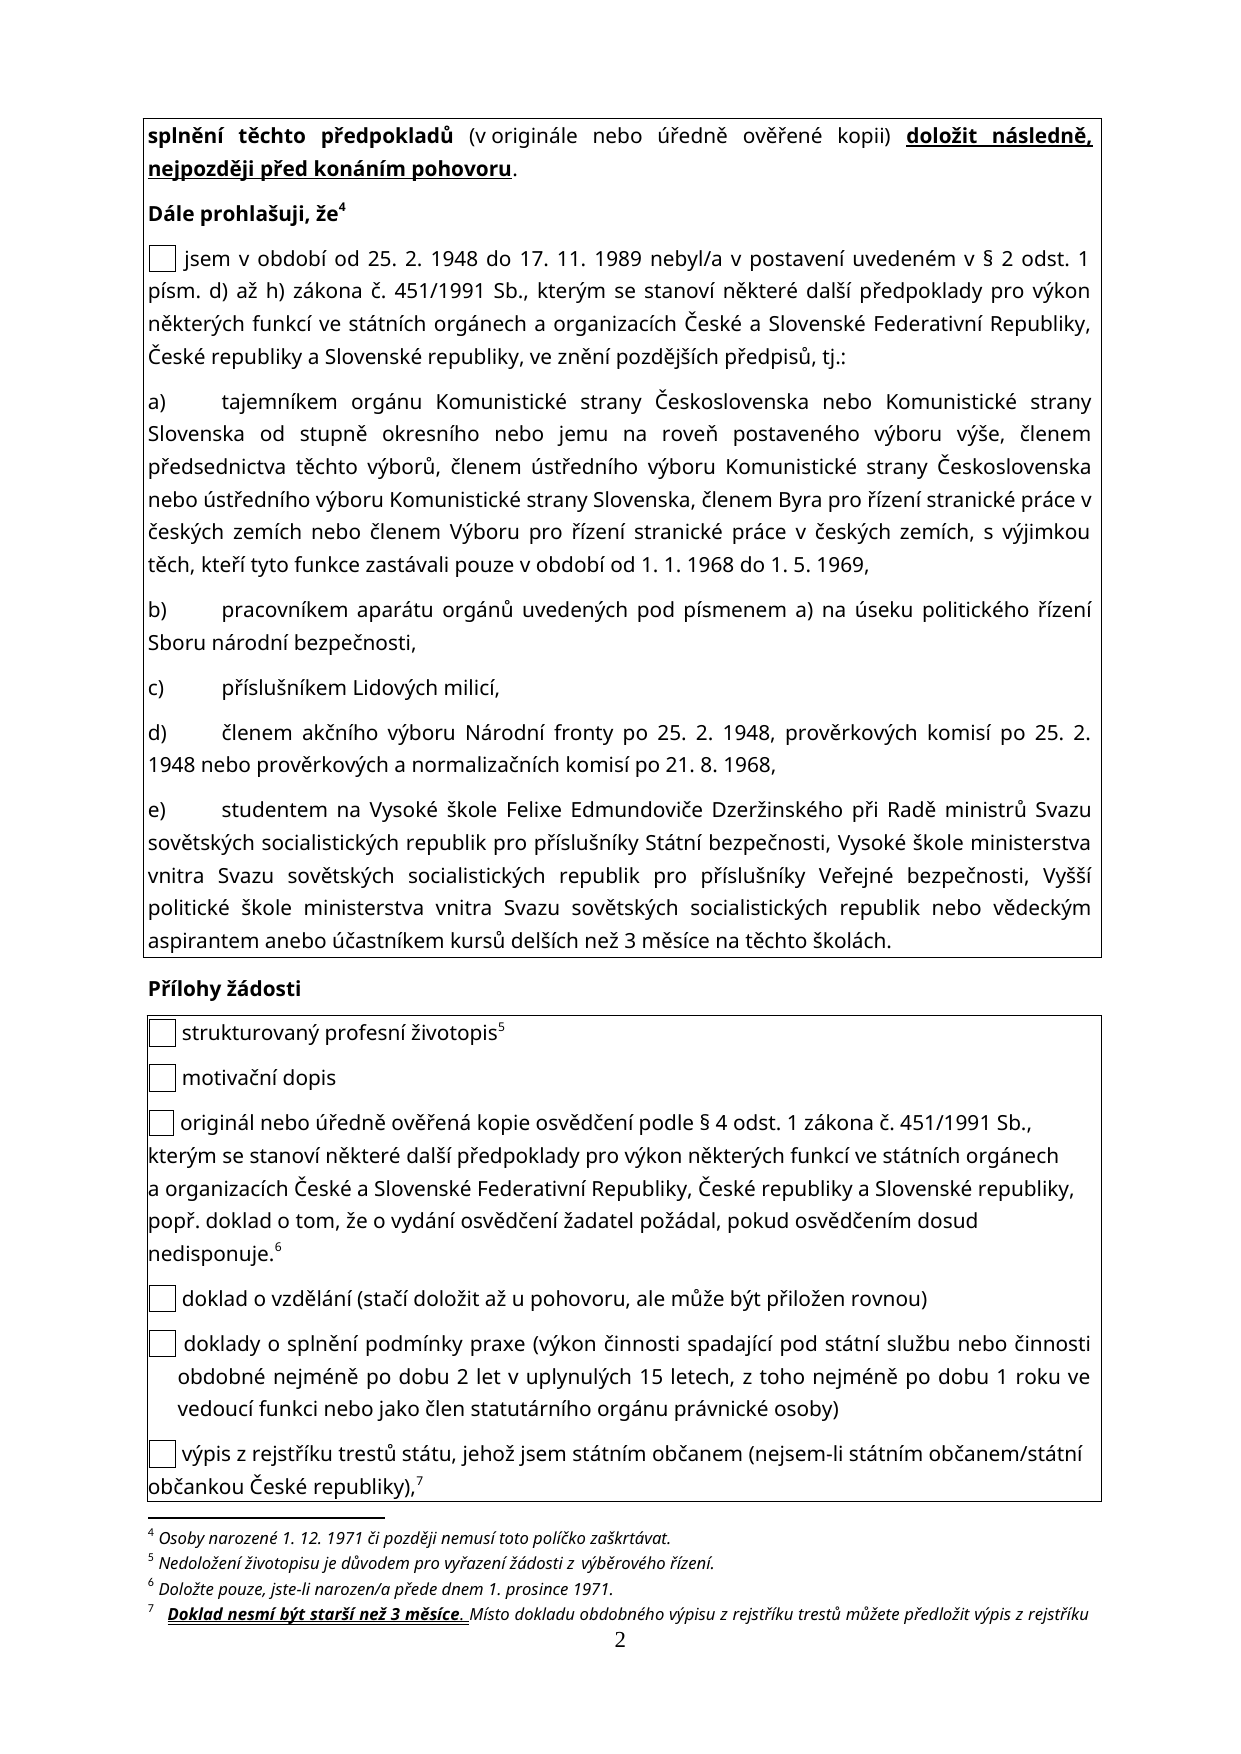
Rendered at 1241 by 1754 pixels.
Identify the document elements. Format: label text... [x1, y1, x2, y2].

text Přílohy žádosti [148, 974, 1092, 1003]
text strukturovaný profesní životopis [148, 1016, 1101, 1047]
text d) členem akčního výboru Národní fronty po 25. 2. 1948, prověrkových komisí po 25. 2. 1948 nebo prověrkových a normalizačních komisí po 21. 8. 1968, [144, 715, 1101, 779]
text jsem v období od 25. 2. 1948 do 17. 11. 1989 nebyl/a v postavení uvedeném v § 2 odst. 1 písm. d) až h) zákona č. 451/1991 Sb., kterým se stanoví některé další předpoklady pro výkon některých funkcí ve státních orgánech a organizacích České a Slovenské Federativní Republiky, České republiky a Slovenské republiky, ve znění pozdějších předpisů, tj.: [144, 241, 1101, 370]
text originál nebo úředně ověřená kopie osvědčení podle § 4 odst. 1 zákona č. 451/1991 Sb., kterým se stanoví některé další předpoklady pro výkon některých funkcí ve státních orgánech a organizacích České a Slovenské Federativní Republiky, České republiky a Slovenské republiky, popř. doklad o tom, že o vydání osvědčení žadatel požádal, pokud osvědčením dosud nedisponuje. [148, 1105, 1101, 1267]
text c) příslušníkem Lidových milicí, [144, 670, 1101, 701]
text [144, 119, 1101, 182]
text doklady o splnění podmínky praxe (výkon činnosti spadající pod státní službu nebo činnosti obdobné nejméně po dobu 2 let v uplynulých 15 letech, z toho nejméně po dobu 1 roku ve vedoucí funkci nebo jako člen statutárního orgánu právnické osoby) [148, 1326, 1101, 1423]
text Dále prohlašuji, že [144, 196, 1101, 227]
text b) pracovníkem aparátu orgánů uvedených pod písmenem a) na úseku politického řízení Sboru národní bezpečnosti, [144, 592, 1101, 656]
text motivační dopis [148, 1060, 1101, 1092]
text výpis z rejstříku trestů státu, jehož jsem státním občanem (nejsem-li státním občanem/státní občankou České republiky), [148, 1436, 1101, 1501]
text e) studentem na Vysoké škole Felixe Edmundoviče Dzeržinského při Radě ministrů Svazu sovětských socialistických republik pro příslušníky Státní bezpečnosti, Vysoké škole ministerstva vnitra Svazu sovětských socialistických republik pro příslušníky Veřejné bezpečnosti, Vyšší politické škole ministerstva vnitra Svazu sovětských socialistických republik nebo vědeckým aspirantem anebo účastníkem kursů delších než 3 měsíce na těchto školách. [144, 792, 1101, 957]
text doklad o vzdělání (stačí doložit až u pohovoru, ale může být přiložen rovnou) [148, 1281, 1101, 1312]
text a) tajemníkem orgánu Komunistické strany Československa nebo Komunistické strany Slovenska od stupně okresního nebo jemu na roveň postaveného výboru výše, členem předsednictva těchto výborů, členem ústředního výboru Komunistické strany Československa nebo ústředního výboru Komunistické strany Slovenska, členem Byra pro řízení stranické práce v českých zemích nebo členem Výboru pro řízení stranické práce v českých zemích, s výjimkou těch, kteří tyto funkce zastávali pouze v období od 1. 1. 1968 do 1. 5. 1969, [144, 384, 1101, 578]
